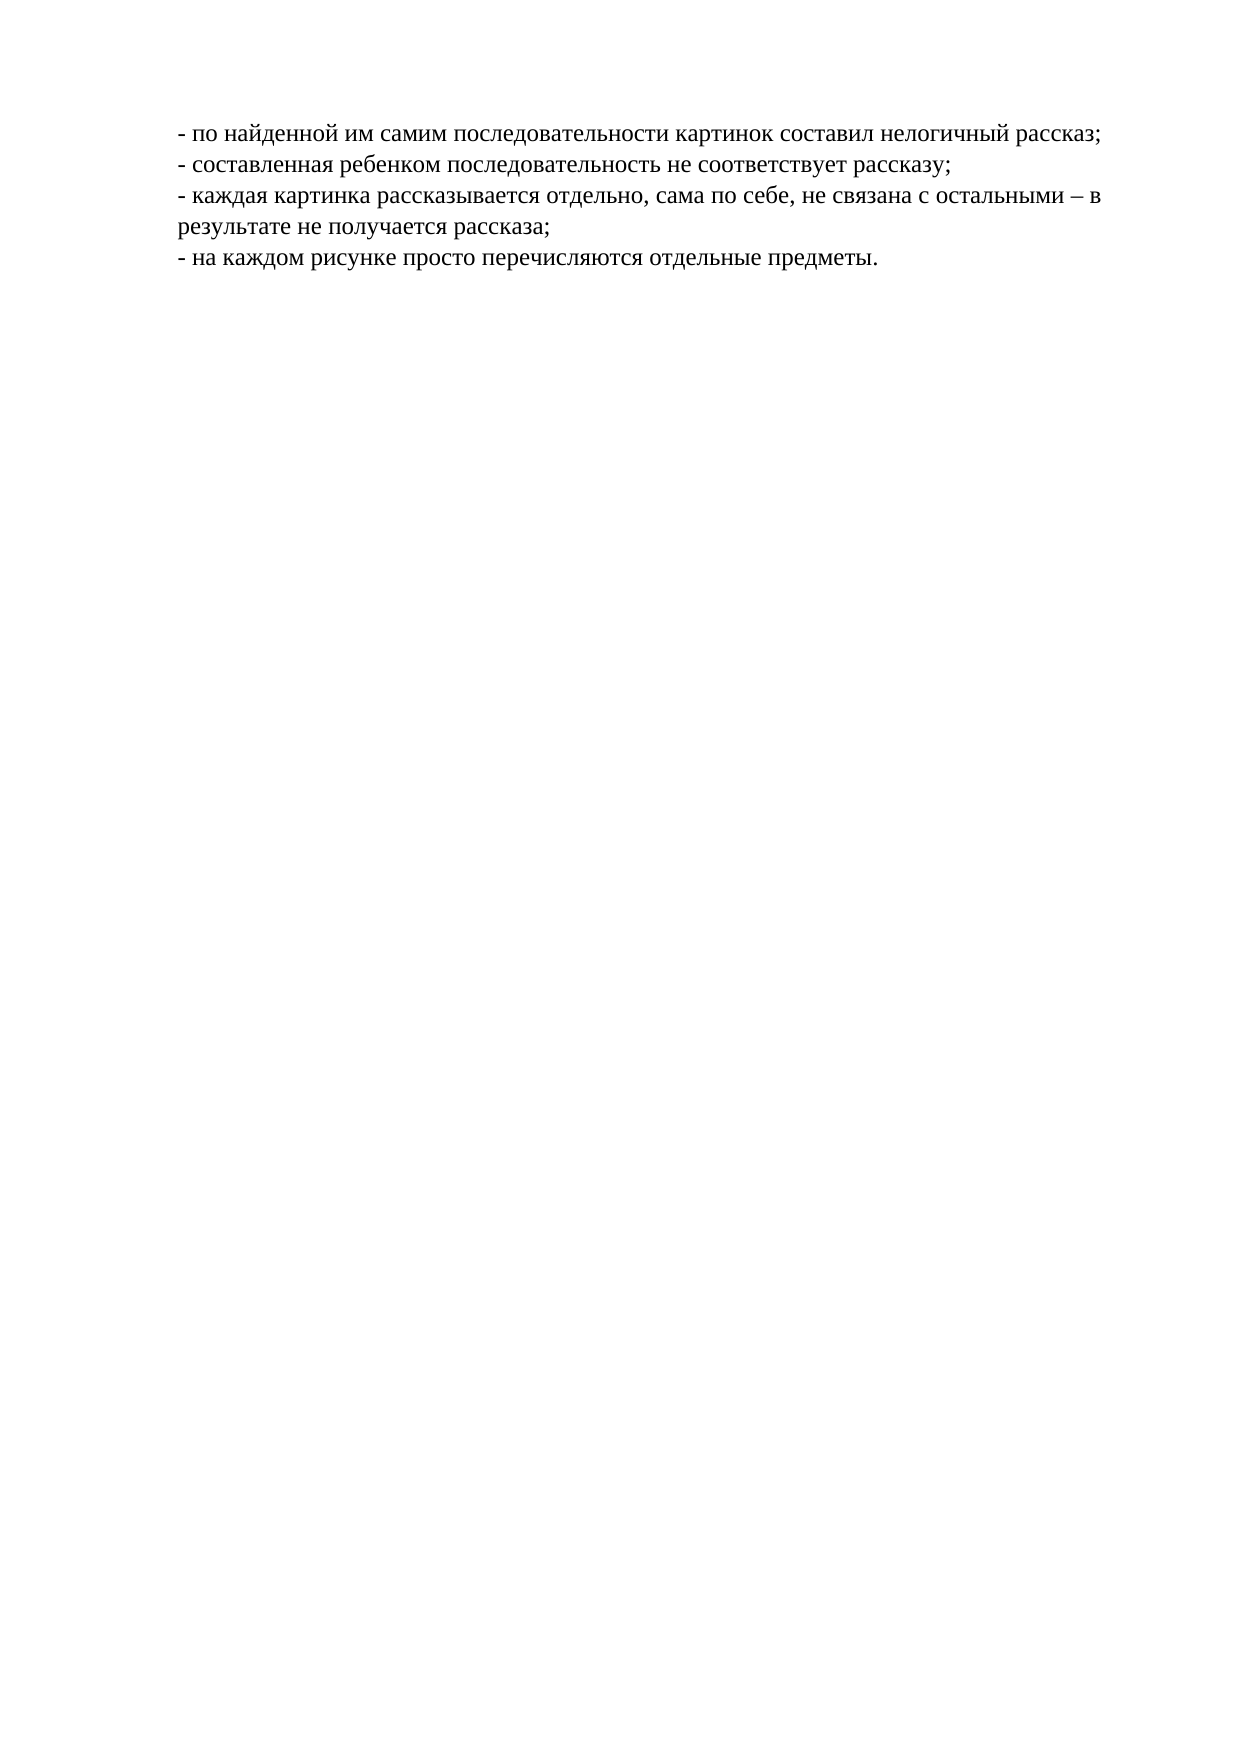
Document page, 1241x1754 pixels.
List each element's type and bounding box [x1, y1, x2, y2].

text [177, 118, 1152, 271]
